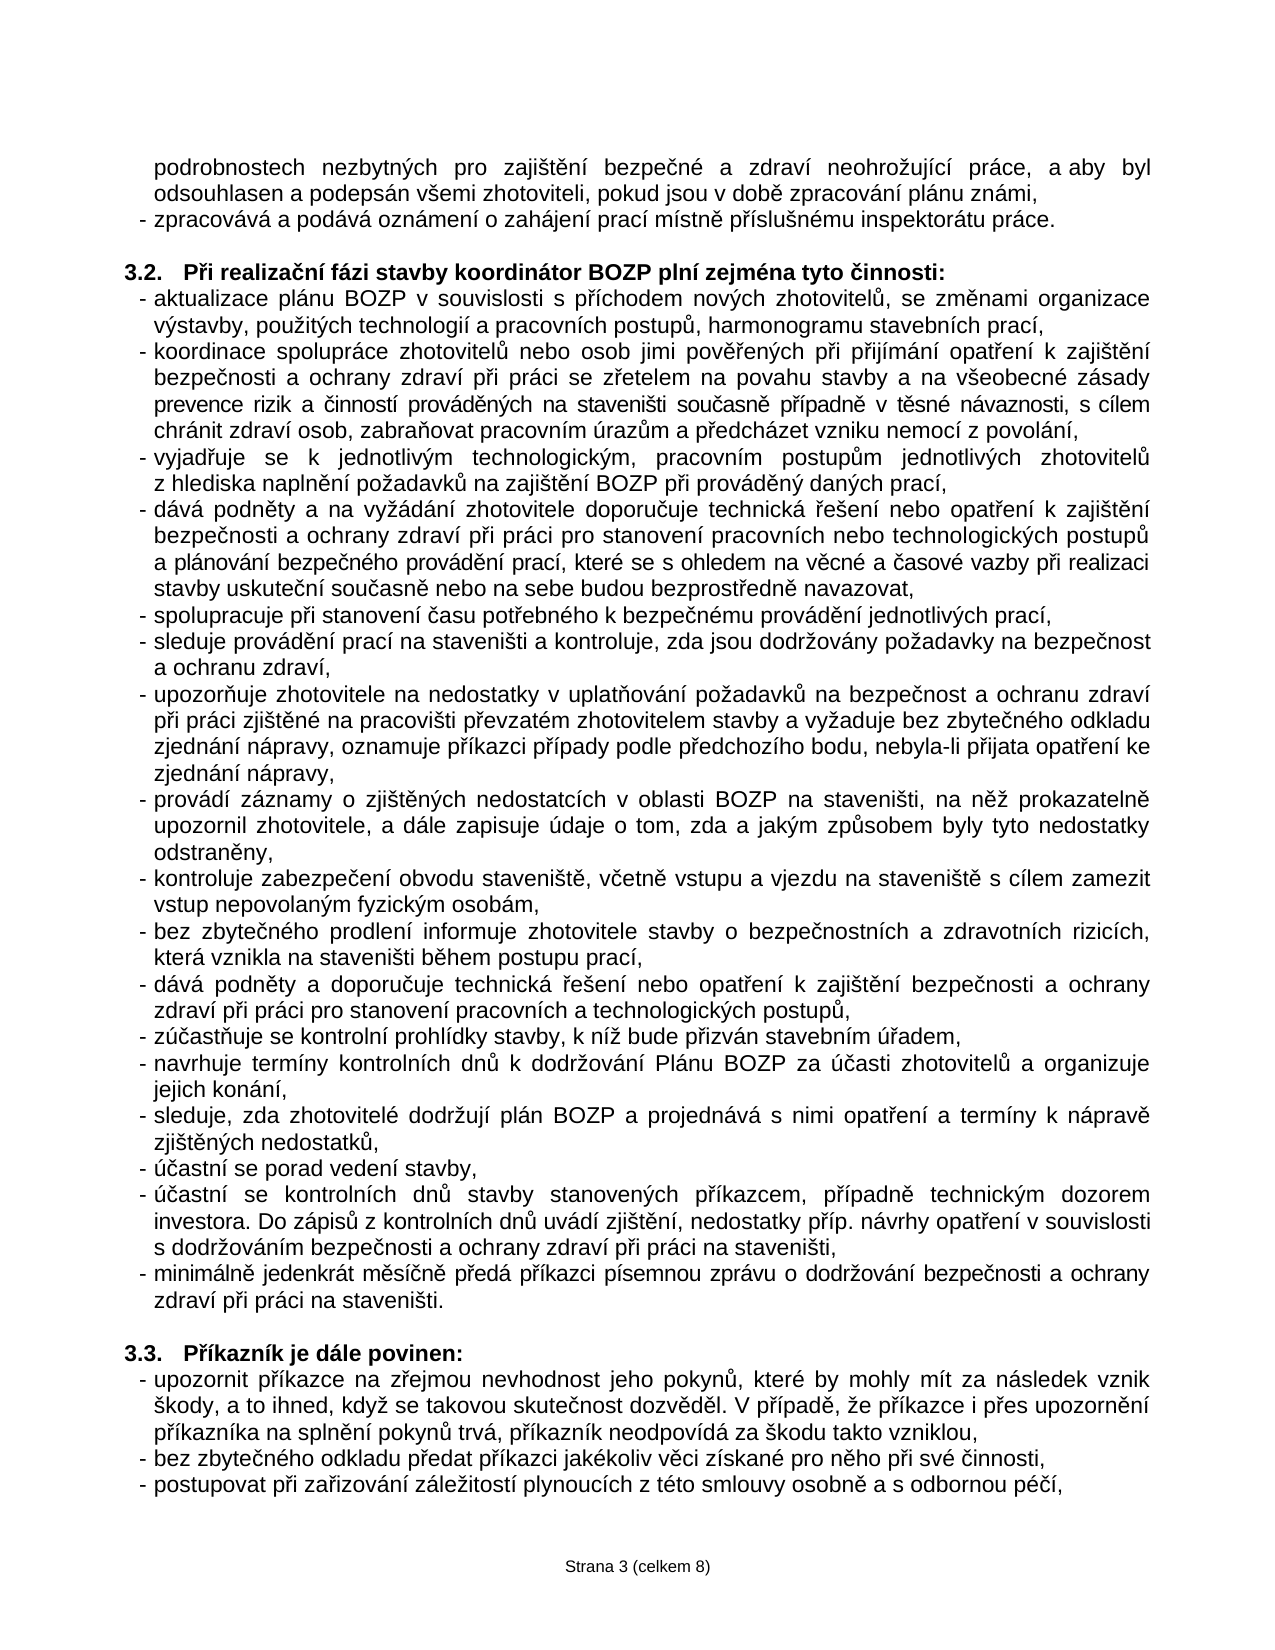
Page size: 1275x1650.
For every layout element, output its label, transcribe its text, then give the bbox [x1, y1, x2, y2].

text - upozornit příkazce na zřejmou nevhodnost jeho pokynů, které by mohly mít za následek vznik škody, a to ihned, když se takovou skutečnost dozvěděl. V případě, že příkazce i přes upozornění příkazníka na splnění pokynů trvá, příkazník neodpovídá za škodu takto vzniklou, [139, 1366, 1151, 1445]
text - dává podněty a doporučuje technická řešení nebo opatření k zajištění bezpečnosti a ochrany zdraví při práci pro stanovení pracovních a technologických postupů, [139, 971, 1151, 1023]
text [139, 153, 1151, 206]
text - účastní se porad vedení stavby, [139, 1155, 1151, 1181]
text - upozorňuje zhotovitele na nedostatky v uplatňování požadavků na bezpečnost a ochranu zdraví při práci zjištěné na pracovišti převzatém zhotovitelem stavby a vyžaduje bez zbytečného odkladu zjednání nápravy, oznamuje příkazci případy podle předchozího bodu, nebyla-li přijata opatření ke zjednání nápravy, [139, 681, 1151, 786]
text 3.2. Při realizační fázi stavby koordinátor BOZP plní zejména tyto činnosti: [124, 259, 1151, 285]
text - spolupracuje při stanovení času potřebného k bezpečnému provádění jednotlivých prací, [139, 602, 1151, 628]
text - bez zbytečného odkladu předat příkazci jakékoliv věci získané pro něho při své činnosti, [139, 1445, 1151, 1471]
text - zpracovává a podává oznámení o zahájení prací místně příslušnému inspektorátu práce. [139, 206, 1151, 233]
text 3.3. Příkazník je dále povinen: [124, 1339, 1151, 1366]
text - bez zbytečného prodlení informuje zhotovitele stavby o bezpečnostních a zdravotních rizicích, která vznikla na staveništi během postupu prací, [139, 918, 1151, 971]
text - sleduje provádění prací na staveništi a kontroluje, zda jsou dodržovány požadavky na bezpečnost a ochranu zdraví, [139, 628, 1151, 681]
text - účastní se kontrolních dnů stavby stanovených příkazcem, případně technickým dozorem investora. Do zápisů z kontrolních dnů uvádí zjištění, nedostatky příp. návrhy opatření v souvislosti s dodržováním bezpečnosti a ochrany zdraví při práci na staveništi, [139, 1181, 1151, 1260]
text - minimálně jedenkrát měsíčně předá příkazci písemnou zprávu o dodržování bezpečnosti a ochrany zdraví při práci na staveništi. [139, 1260, 1151, 1313]
text - dává podněty a na vyžádání zhotovitele doporučuje technická řešení nebo opatření k zajištění bezpečnosti a ochrany zdraví při práci pro stanovení pracovních nebo technologických postupů a plánování bezpečného provádění prací, které se s ohledem na věcné a časové vazby při realizaci stavby uskuteční současně nebo na sebe budou bezprostředně navazovat, [139, 496, 1151, 602]
text - postupovat při zařizování záležitostí plynoucích z této smlouvy osobně a s odbornou péčí, [139, 1471, 1151, 1498]
text - navrhuje termíny kontrolních dnů k dodržování Plánu BOZP za účasti zhotovitelů a organizuje jejich konání, [139, 1049, 1151, 1102]
text - provádí záznamy o zjištěných nedostatcích v oblasti BOZP na staveništi, na něž prokazatelně upozornil zhotovitele, a dále zapisuje údaje o tom, zda a jakým způsobem byly tyto nedostatky odstraněny, [139, 786, 1151, 865]
text - vyjadřuje se k jednotlivým technologickým, pracovním postupům jednotlivých zhotovitelů z hlediska naplnění požadavků na zajištění BOZP při prováděný daných prací, [139, 443, 1151, 496]
text - aktualizace plánu BOZP v souvislosti s příchodem nových zhotovitelů, se změnami organizace výstavby, použitých technologií a pracovních postupů, harmonogramu stavebních prací, [139, 285, 1151, 338]
text - kontroluje zabezpečení obvodu staveniště, včetně vstupu a vjezdu na staveniště s cílem zamezit vstup nepovolaným fyzickým osobám, [139, 865, 1151, 918]
text - koordinace spolupráce zhotovitelů nebo osob jimi pověřených při přijímání opatření k zajištění bezpečnosti a ochrany zdraví při práci se zřetelem na povahu stavby a na všeobecné zásady prevence rizik a činností prováděných na staveništi současně případně v těsné návaznosti, s cílem chránit zdraví osob, zabraňovat pracovním úrazům a předcházet vzniku nemocí z povolání, [139, 338, 1151, 443]
text - zúčastňuje se kontrolní prohlídky stavby, k níž bude přizván stavebním úřadem, [139, 1023, 1151, 1049]
text - sleduje, zda zhotovitelé dodržují plán BOZP a projednává s nimi opatření a termíny k nápravě zjištěných nedostatků, [139, 1102, 1151, 1155]
